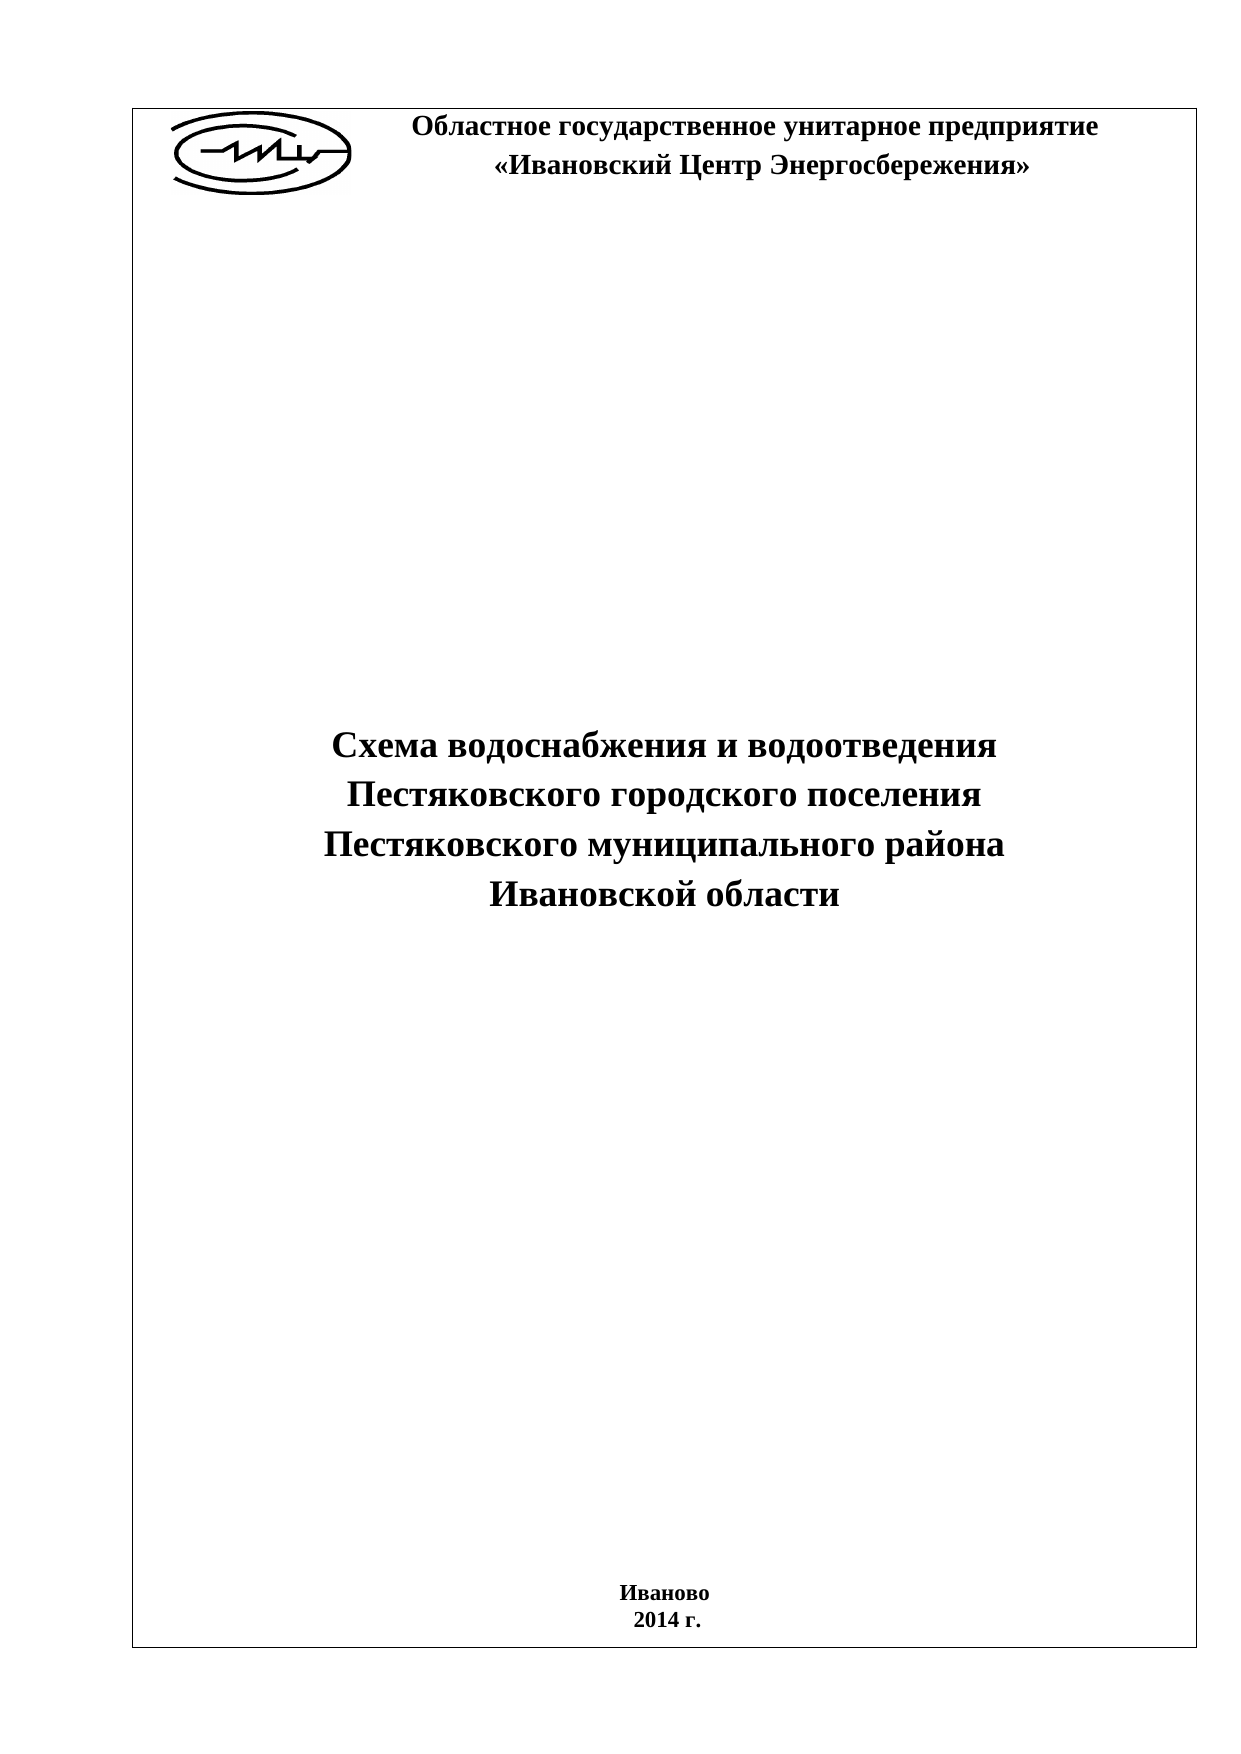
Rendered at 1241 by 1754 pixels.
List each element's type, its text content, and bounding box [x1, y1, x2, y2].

picture [170, 111, 352, 195]
table_header Областное государственное унитарное предприятие «Ивановский Центр Энергосбережения» Схема водоснабжения и водоотведения Пестяковского городского поселения Пестяковского муниципального района Ивановской области Иваново 2014 г. [133, 109, 1196, 1647]
